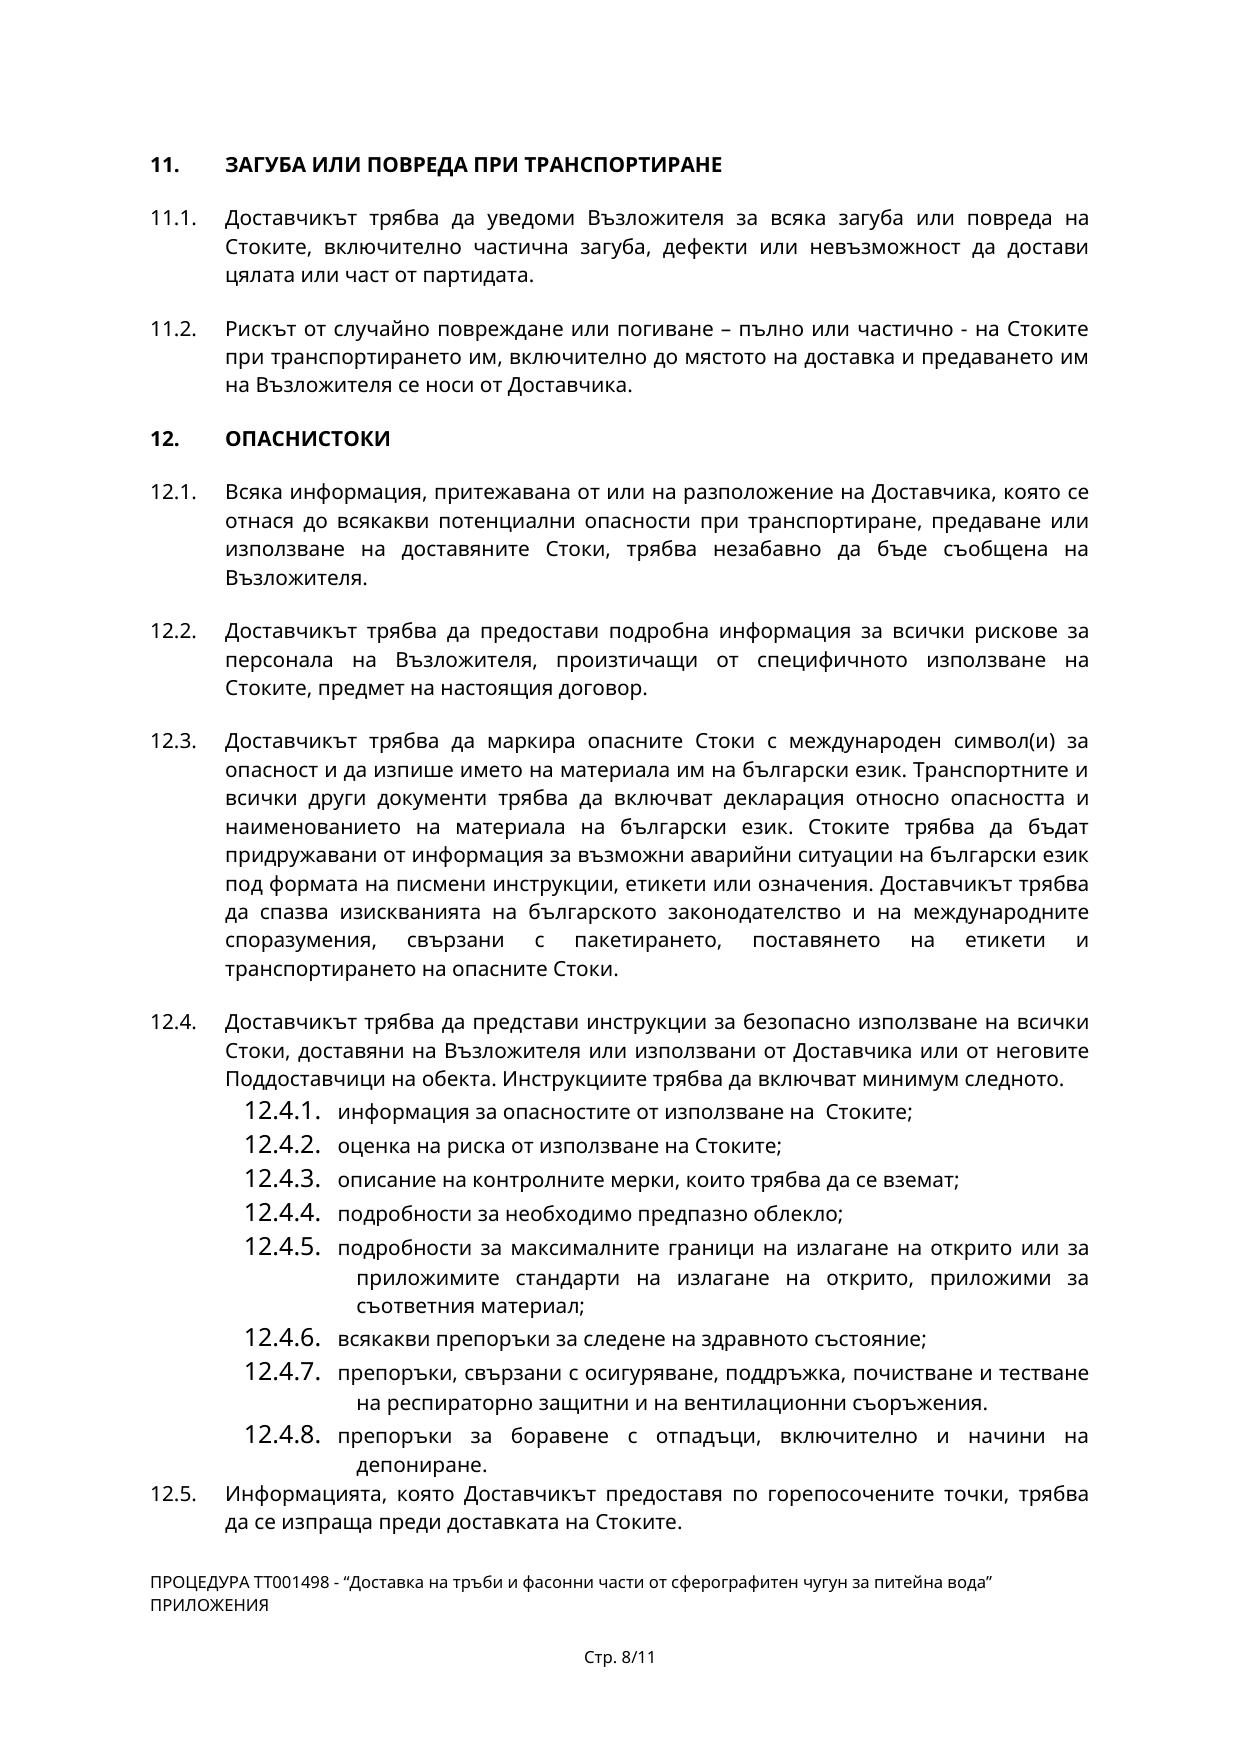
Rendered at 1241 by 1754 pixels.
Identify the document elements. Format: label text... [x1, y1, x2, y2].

list Доставчикът трябва да маркира опасните Стоки с международен символ(и) за опасност и да изпише името на материала им на български език. Транспортните и всички други документи трябва да включват декларация относно опасността и наименованието на материала на български език. Стоките трябва да бъдат придружавани от информация за възможни аварийни ситуации на български език под формата на писмени инструкции, етикети или означения. Доставчикът трябва да спазва изискванията на българското законодателство и на международните споразумения, свързани с пакетирането, поставянето на етикети и транспортирането на опасните Стоки. [150, 727, 1090, 982]
list информация за опасностите от използване на Стоките; [244, 1093, 1090, 1127]
list всякакви препоръки за следене на здравното състояние; [244, 1320, 1090, 1354]
list ЗАГУБА ИЛИ ПОВРЕДА ПРИ ТРАНСПОРТИРАНЕ [150, 150, 1090, 178]
list Рискът от случайно повреждане или погиване – пълно или частично - на Стоките при транспортирането им, включително до мястото на доставка и предаването им на Възложителя се носи от Доставчика. [150, 314, 1090, 399]
list препоръки, свързани с осигуряване, поддръжка, почистване и тестване на респираторно защитни и на вентилационни съоръжения. [244, 1354, 1090, 1417]
list Всяка информация, притежавана от или на разположение на Доставчика, която се отнася до всякакви потенциални опасности при транспортиране, предаване или използване на доставяните Стоки, трябва незабавно да бъде съобщена на Възложителя. [150, 477, 1090, 591]
list оценка на риска от използване на Стоките; [244, 1127, 1090, 1161]
list описание на контролните мерки, които трябва да се вземат; [244, 1161, 1090, 1195]
list препоръки за боравене с отпадъци, включително и начини на депониране. [244, 1417, 1090, 1479]
list Доставчикът трябва да предостави подробна информация за всички рискове за персонала на Възложителя, произтичащи от специфичното използване на Стоките, предмет на настоящия договор. [150, 616, 1090, 702]
list подробности за максималните граници на излагане на открито или за приложимите стандарти на излагане на открито, приложими за съответния материал; [244, 1229, 1090, 1320]
list Доставчикът трябва да уведоми Възложителя за всяка загуба или повреда на Стоките, включително частична загуба, дефекти или невъзможност да достави цялата или част от партидата. [150, 203, 1090, 289]
list Информацията, която Доставчикът предоставя по горепосочените точки, трябва да се изпраща преди доставката на Стоките. [150, 1479, 1090, 1536]
list подробности за необходимо предпазно облекло; [244, 1195, 1090, 1229]
list ОПАСНИСТОКИ [150, 424, 1090, 452]
list Доставчикът трябва да представи инструкции за безопасно използване на всички Стоки, доставяни на Възложителя или използвани от Доставчика или от неговите Поддоставчици на обекта. Инструкциите трябва да включват минимум следното. [150, 1007, 1090, 1093]
